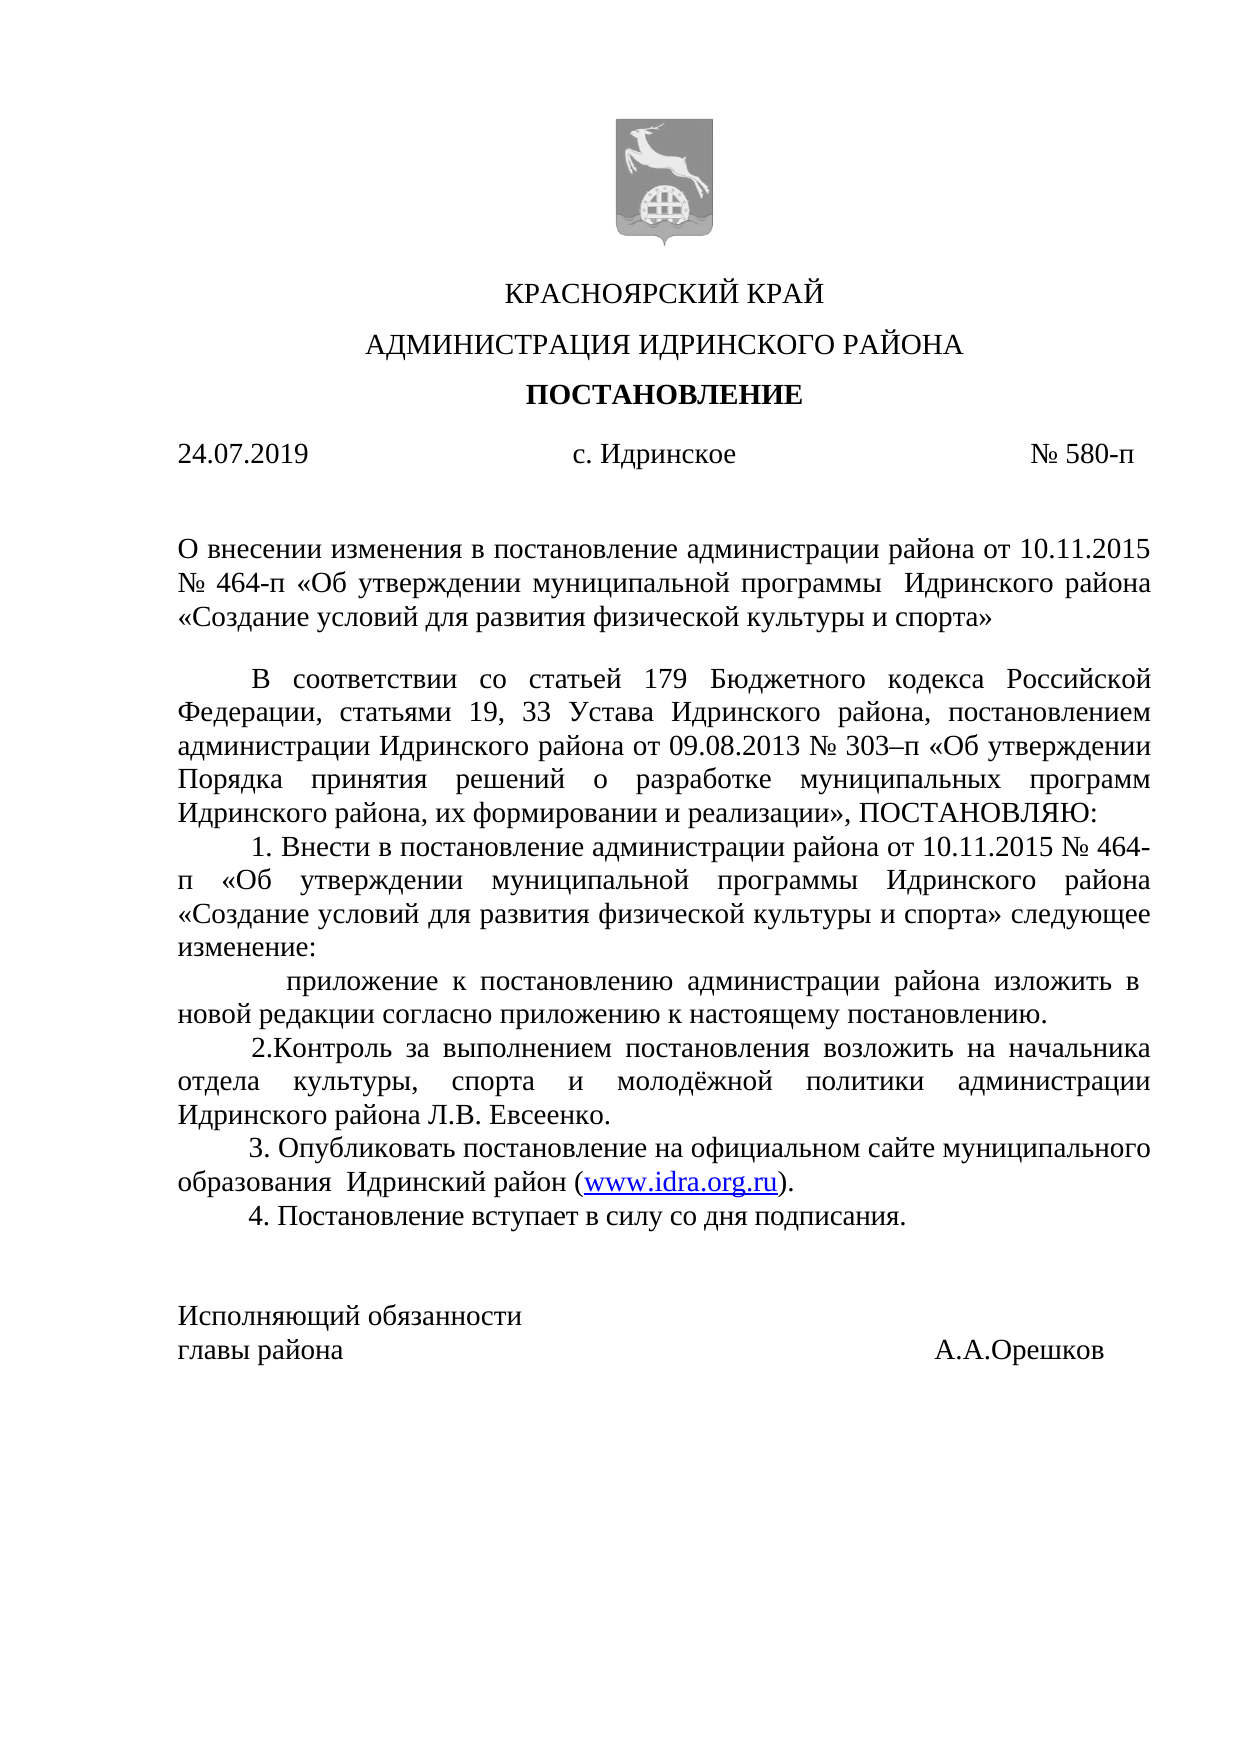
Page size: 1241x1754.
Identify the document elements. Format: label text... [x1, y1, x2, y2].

text главы района А.А.Орешков [177, 1332, 1152, 1365]
text КРАСНОЯРСКИЙ КРАЙ [177, 277, 1152, 310]
table_header № 580-п [922, 411, 1184, 476]
text 2.Контроль за выполнением постановления возложить на начальника отдела культуры, спорта и молодёжной политики администрации Идринского района Л.В. Евсеенко. [177, 1030, 1152, 1131]
table_header 24.07.2019 [166, 411, 561, 476]
text 3. Опубликовать постановление на официальном сайте муниципального образования Идринский район (www.idra.org.ru). [177, 1131, 1152, 1198]
text 4. Постановление вступает в силу со дня подписания. [177, 1198, 1152, 1231]
text Исполняющий обязанности [177, 1298, 1152, 1332]
table_header с. Идринское [561, 411, 922, 476]
table_header О внесении изменения в постановление администрации района от 10.11.2015 № 464-п «Об утверждении муниципальной программы Идринского района «Создание условий для развития физической культуры и спорта» [177, 532, 1154, 661]
text ПОСТАНОВЛЕНИЕ [177, 377, 1152, 411]
table_cell В соответствии со статьей 179 Бюджетного кодекса Российской Федерации, статьями 19, 33 Устава Идринского района, постановлением администрации Идринского района от 09.08.2013 № 303–п «Об утверждении Порядка принятия решений о разработке муниципальных программ Идринского района, их формировании и реализации», ПОСТАНОВЛЯЮ: 1. Внести в постановление администрации района от 10.11.2015 № 464-п «Об утверждении муниципальной программы Идринского района «Создание условий для развития физической культуры и спорта» следующее изменение: приложение к постановлению администрации района изложить в новой редакции согласно приложению к настоящему постановлению. [177, 661, 1152, 1030]
text АДМИНИСТРАЦИЯ ИДРИНСКОГО РАЙОНА [177, 327, 1152, 361]
